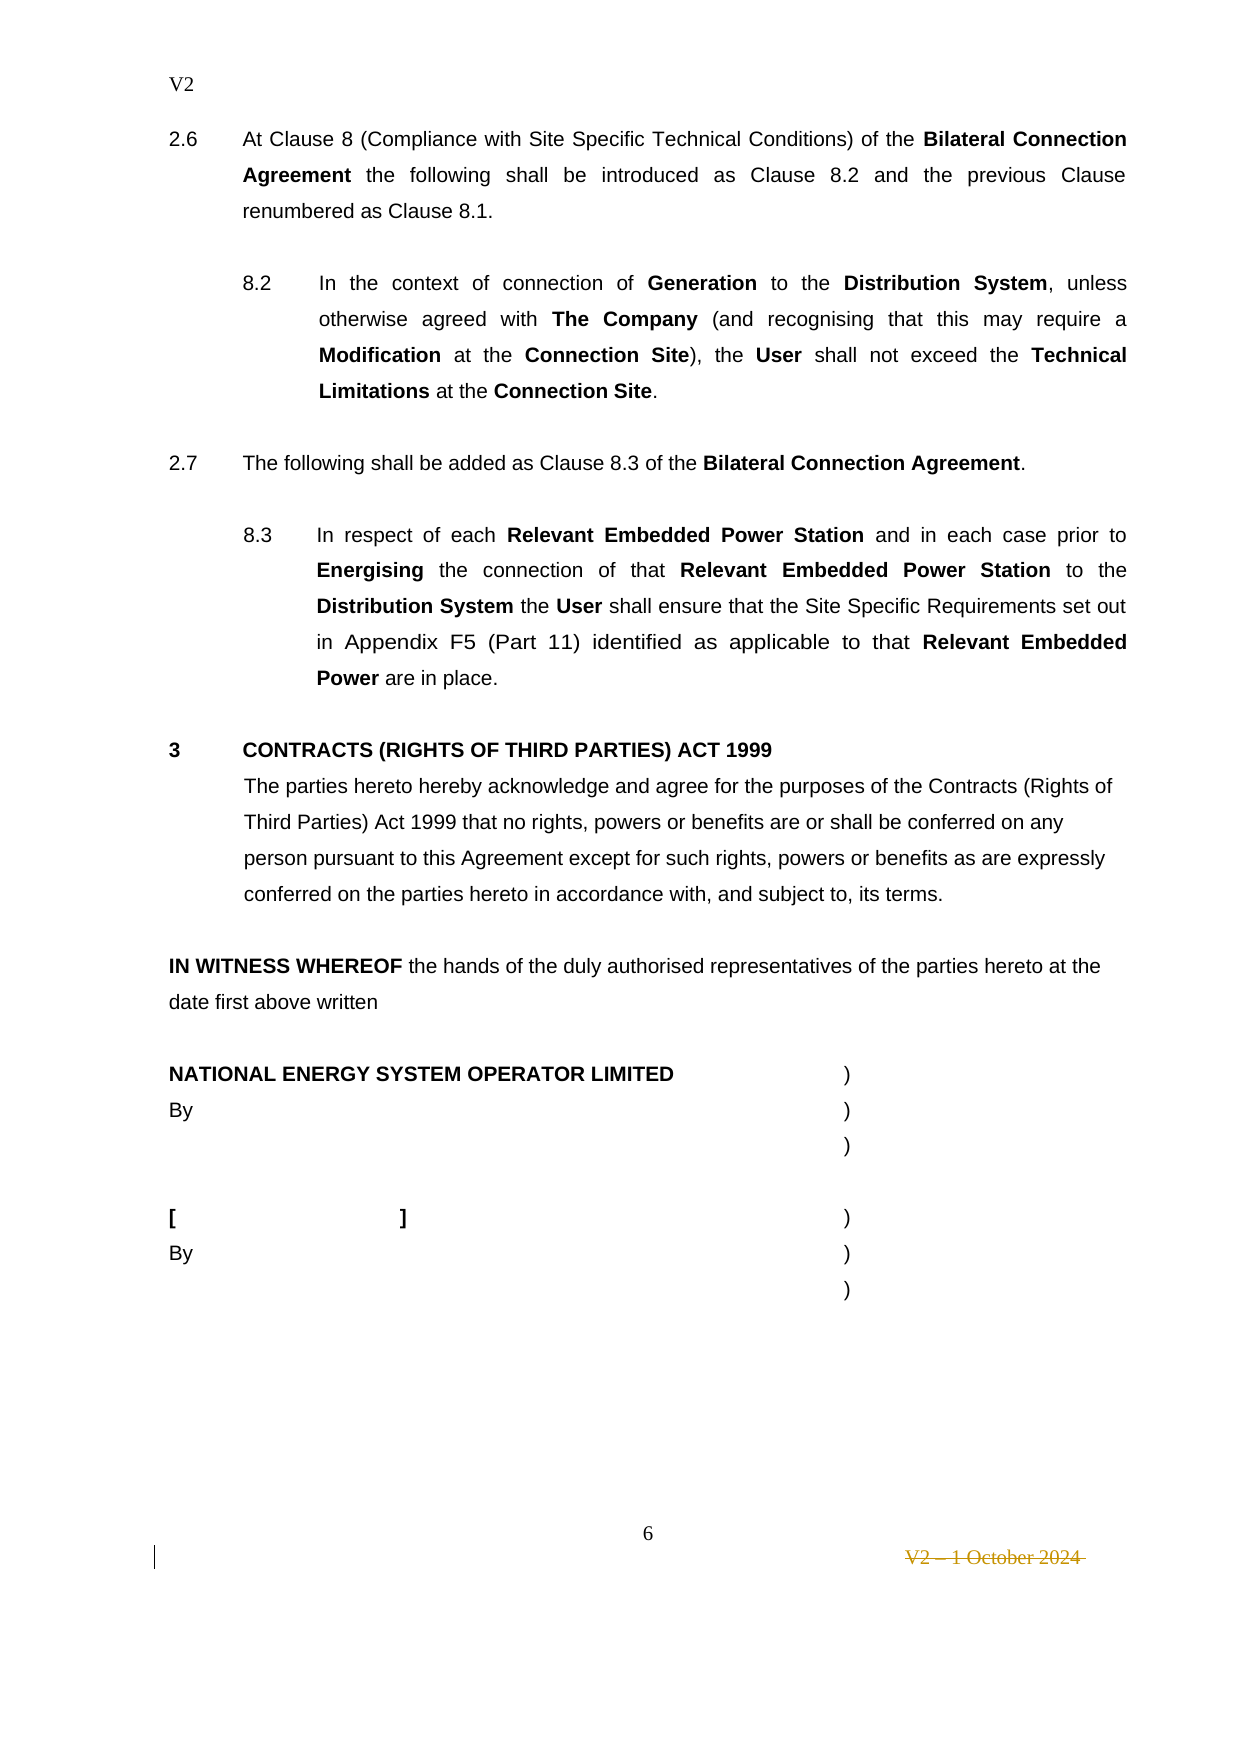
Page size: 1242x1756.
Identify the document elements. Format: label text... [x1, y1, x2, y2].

text By ) [169, 1241, 1127, 1265]
text [ ] ) [169, 1205, 1127, 1229]
text 2.7 The following shall be added as Clause 8.3 of the Bilateral Connection Agreement. [169, 451, 1127, 474]
text IN WITNESS WHEREOF the hands of the duly authorised representatives of the parties hereto at the date first above written [169, 954, 1127, 1013]
text 3 CONTRACTS (RIGHTS OF THIRD PARTIES) ACT 1999 [169, 738, 1127, 762]
text NATIONAL ENERGY SYSTEM OPERATOR LIMITED ) [169, 1061, 1127, 1085]
list 2.6 At Clause 8 (Compliance with Site Specific Technical Conditions) of the Bilateral Connection Agreement the following shall be introduced as Clause 8.2 and the previous Clause renumbered as Clause 8.1. [169, 127, 1127, 223]
text ) [169, 1277, 1127, 1301]
text ) [169, 1133, 1127, 1157]
text The parties hereto hereby acknowledge and agree for the purposes of the Contracts (Rights of Third Parties) Act 1999 that no rights, powers or benefits are or shall be conferred on any person pursuant to this Agreement except for such rights, powers or benefits as are expressly conferred on the parties hereto in accordance with, and subject to, its terms. [244, 774, 1127, 906]
text 8.3 In respect of each Relevant Embedded Power Station and in each case prior to Energising the connection of that Relevant Embedded Power Station to the Distribution System the User shall ensure that the Site Specific Requirements set out in Appendix F5 (Part 11) identified as applicable to that Relevant Embedded Power are in place. [243, 522, 1127, 690]
text By ) [169, 1097, 1127, 1121]
list 8.2 In the context of connection of Generation to the Distribution System, unless otherwise agreed with The Company (and recognising that this may require a Modification at the Connection Site), the User shall not exceed the Technical Limitations at the Connection Site. [242, 271, 1127, 403]
